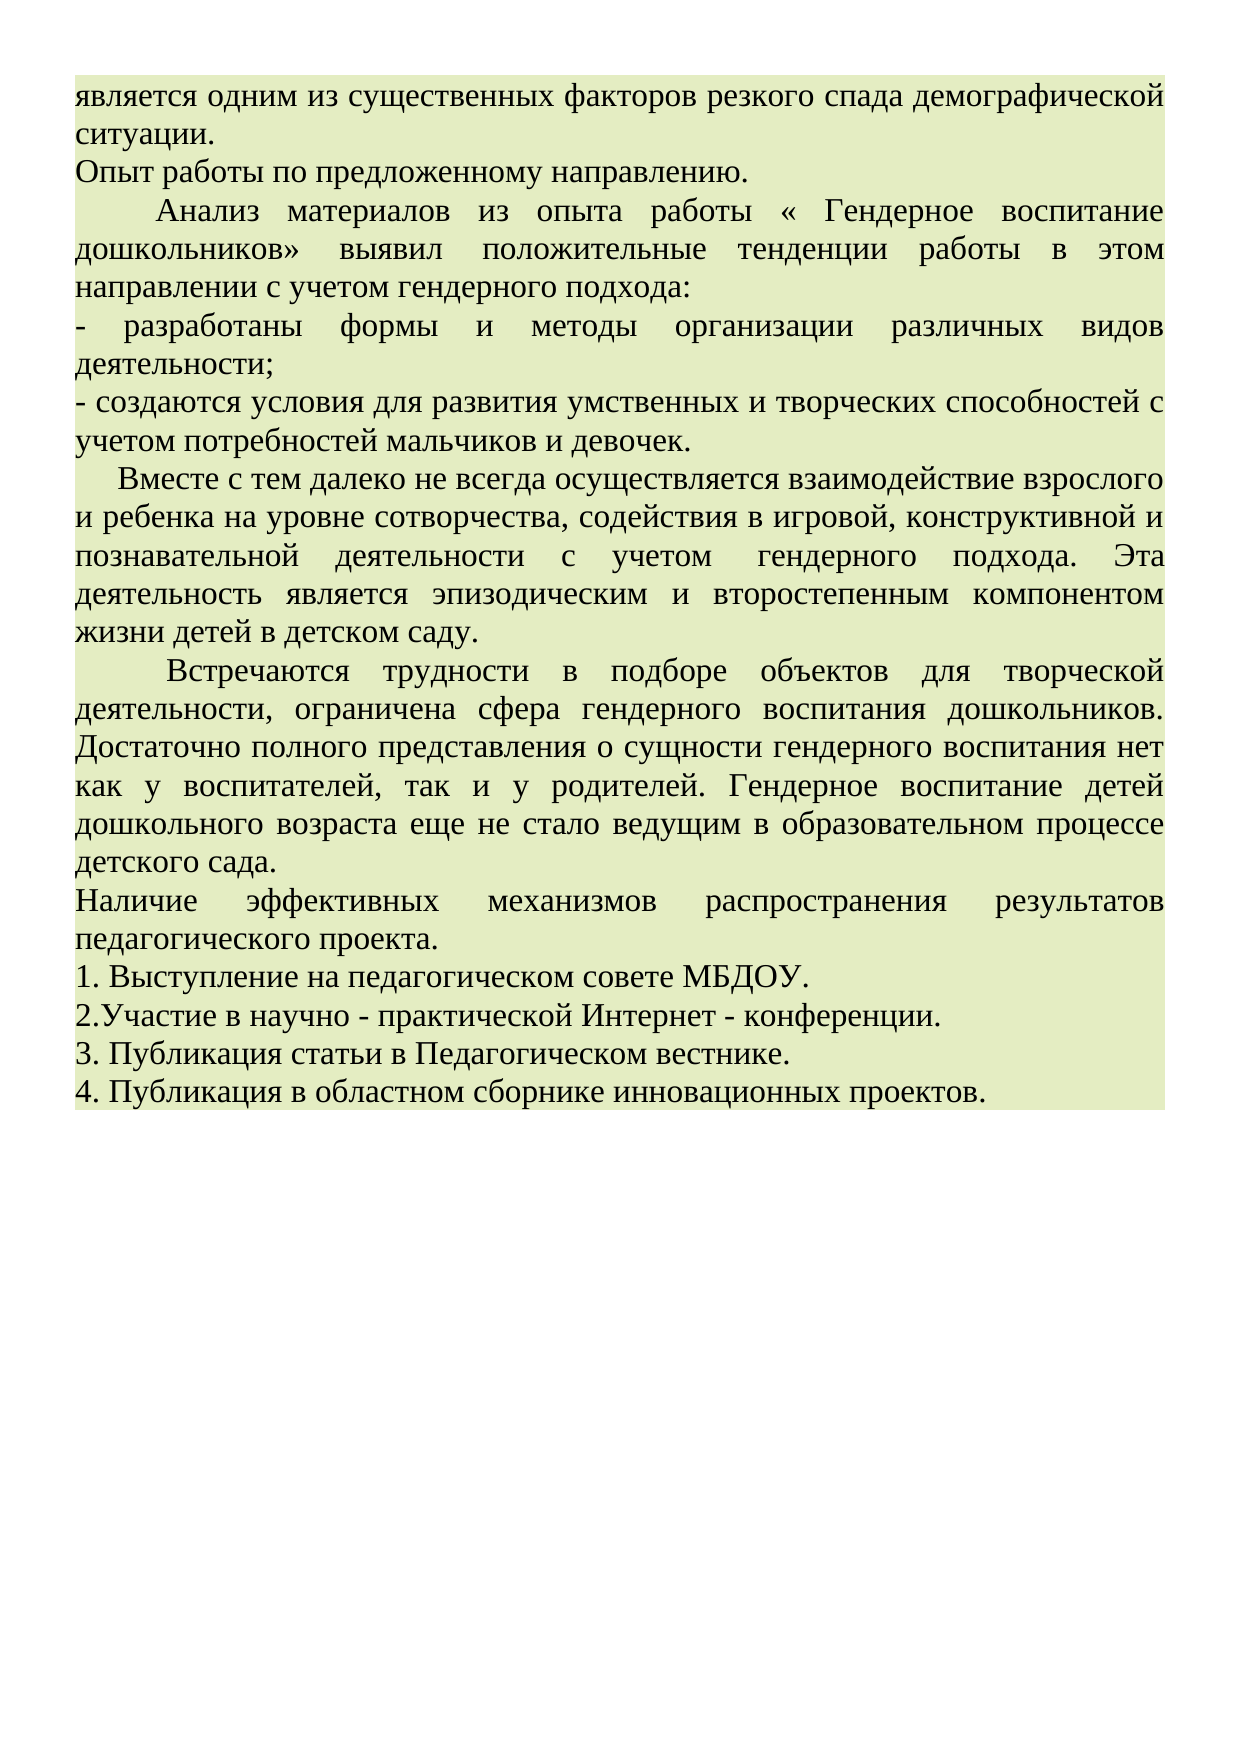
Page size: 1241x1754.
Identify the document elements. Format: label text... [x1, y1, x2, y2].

text 3. Публикация статьи в Педагогическом вестнике. [75, 1033, 1165, 1072]
text Встречаются трудности в подборе объектов для творческой деятельности, ограничена сфера гендерного воспитания дошкольников. Достаточно полного представления о сущности гендерного воспитания нет как у воспитателей, так и у родителей. Гендерное воспитание детей дошкольного возраста еще не стало ведущим в образовательном процессе детского сада. [75, 650, 1165, 880]
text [75, 75, 1165, 152]
text Анализ материалов из опыта работы « Гендерное воспитание дошкольников» выявил положительные тенденции работы в этом направлении с учетом гендерного подхода: [75, 190, 1165, 305]
text - разработаны формы и методы организации различных видов деятельности; [75, 305, 1165, 382]
text Наличие эффективных механизмов распространения результатов педагогического проекта. [75, 880, 1165, 957]
text 1. Выступление на педагогическом совете МБДОУ. [75, 957, 1165, 995]
text Опыт работы по предложенному направлению. [75, 152, 1165, 190]
text 2.Участие в научно - практической Интернет - конференции. [75, 995, 1165, 1033]
text 4. Публикация в областном сборнике инновационных проектов. [75, 1072, 1165, 1110]
text Вместе с тем далеко не всегда осуществляется взаимодействие взрослого и ребенка на уровне сотворчества, содействия в игровой, конструктивной и познавательной деятельности с учетом гендерного подхода. Эта деятельность является эпизодическим и второстепенным компонентом жизни детей в детском саду. [75, 458, 1165, 650]
text - создаются условия для развития умственных и творческих способностей с учетом потребностей мальчиков и девочек. [75, 382, 1165, 458]
